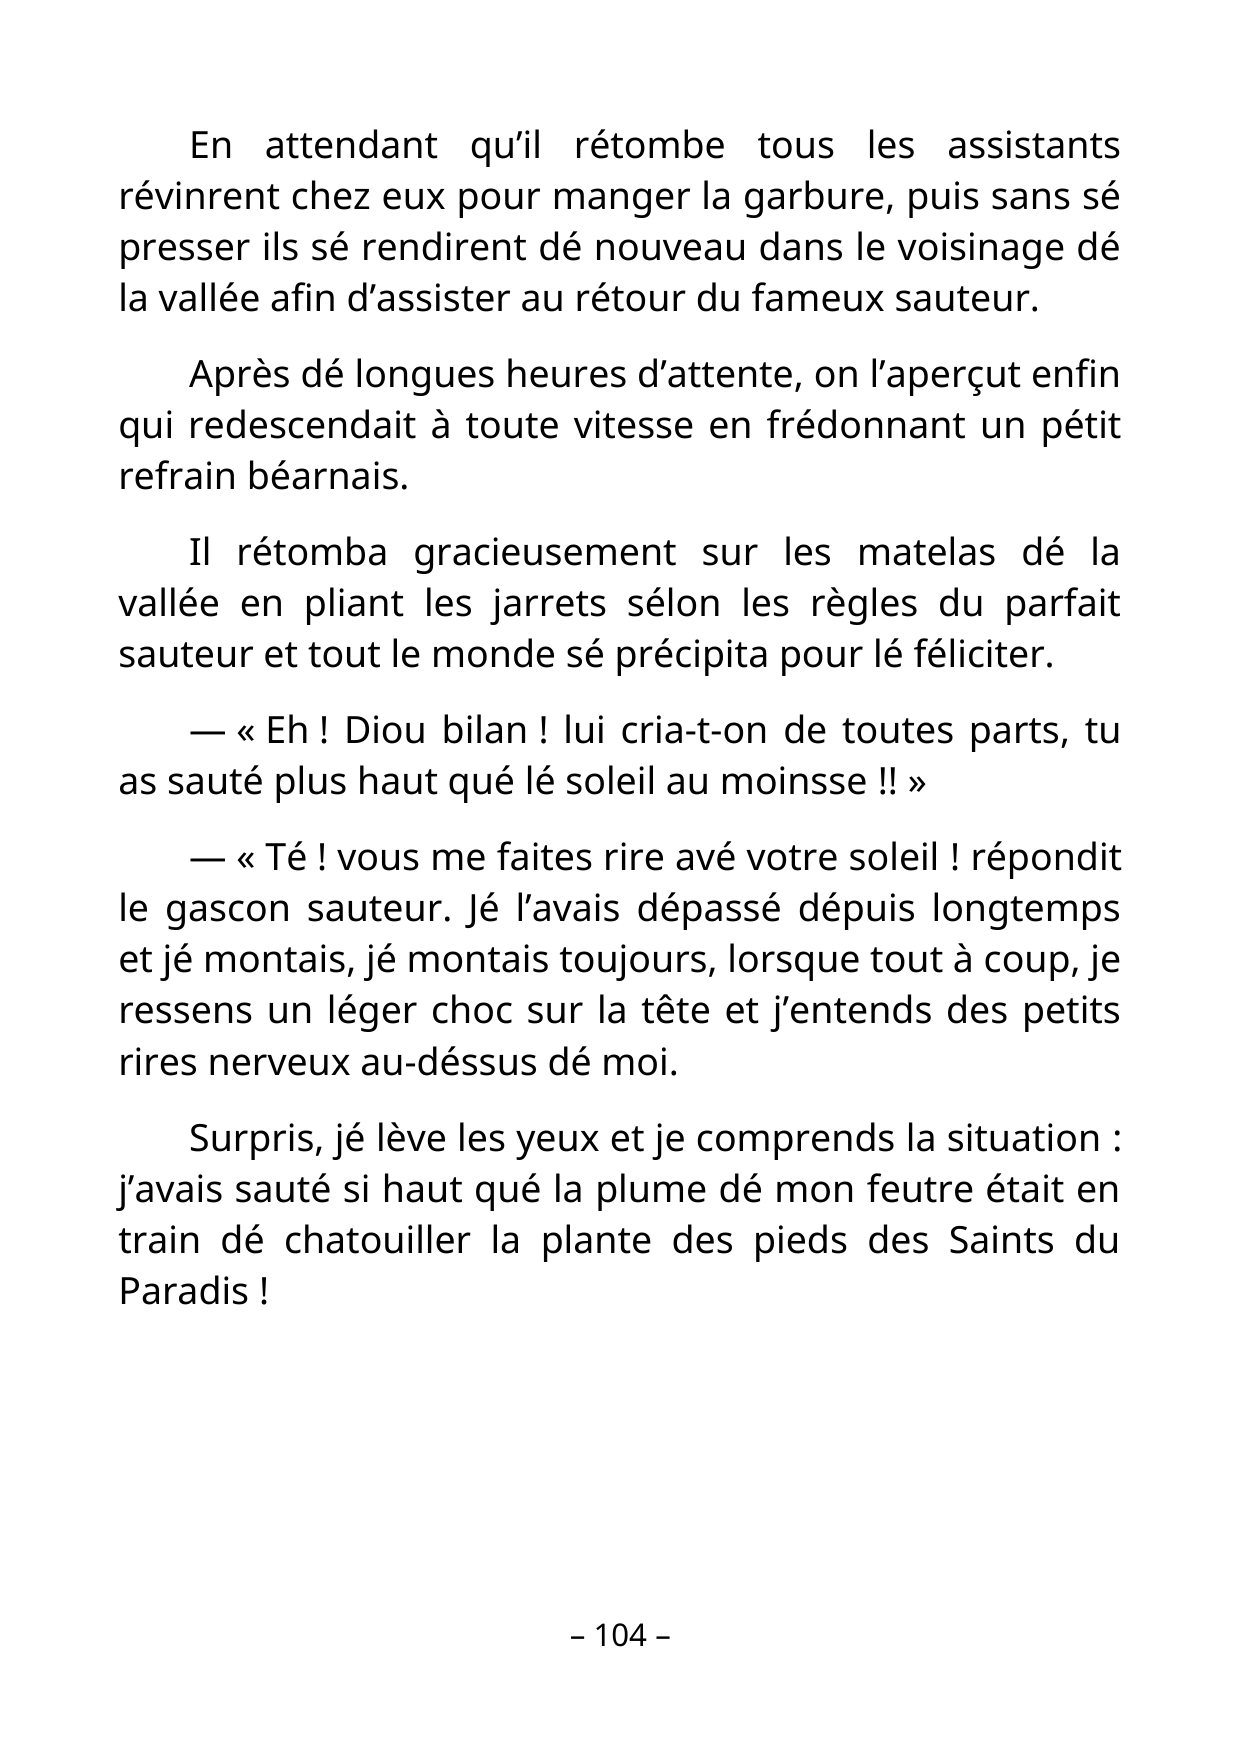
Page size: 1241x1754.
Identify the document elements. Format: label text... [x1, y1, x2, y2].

text Il rétomba gracieusement sur les matelas dé la vallée en pliant les jarrets sélon les règles du parfait sauteur et tout le monde sé précipita pour lé féliciter. [118, 525, 1122, 678]
text Après dé longues heures d’attente, on l’aperçut enfin qui redescendait à toute vitesse en frédonnant un pétit refrain béarnais. [118, 347, 1122, 500]
text — « Eh ! Diou bilan ! lui cria-t-on de toutes parts, tu as sauté plus haut qué lé soleil au moinsse !! » [118, 703, 1122, 806]
text Surpris, jé lève les yeux et je comprends la situation : j’avais sauté si haut qué la plume dé mon feutre était en train dé chatouiller la plante des pieds des Saints du Paradis ! [118, 1111, 1122, 1315]
text — « Té ! vous me faites rire avé votre soleil ! répondit le gascon sauteur. Jé l’avais dépassé dépuis longtemps et jé montais, jé montais toujours, lorsque tout à coup, je ressens un léger choc sur la tête et j’entends des petits rires nerveux au-déssus dé moi. [118, 831, 1122, 1086]
text En attendant qu’il rétombe tous les assistants révinrent chez eux pour manger la garbure, puis sans sé presser ils sé rendirent dé nouveau dans le voisinage dé la vallée afin d’assister au rétour du fameux sauteur. [118, 118, 1122, 322]
